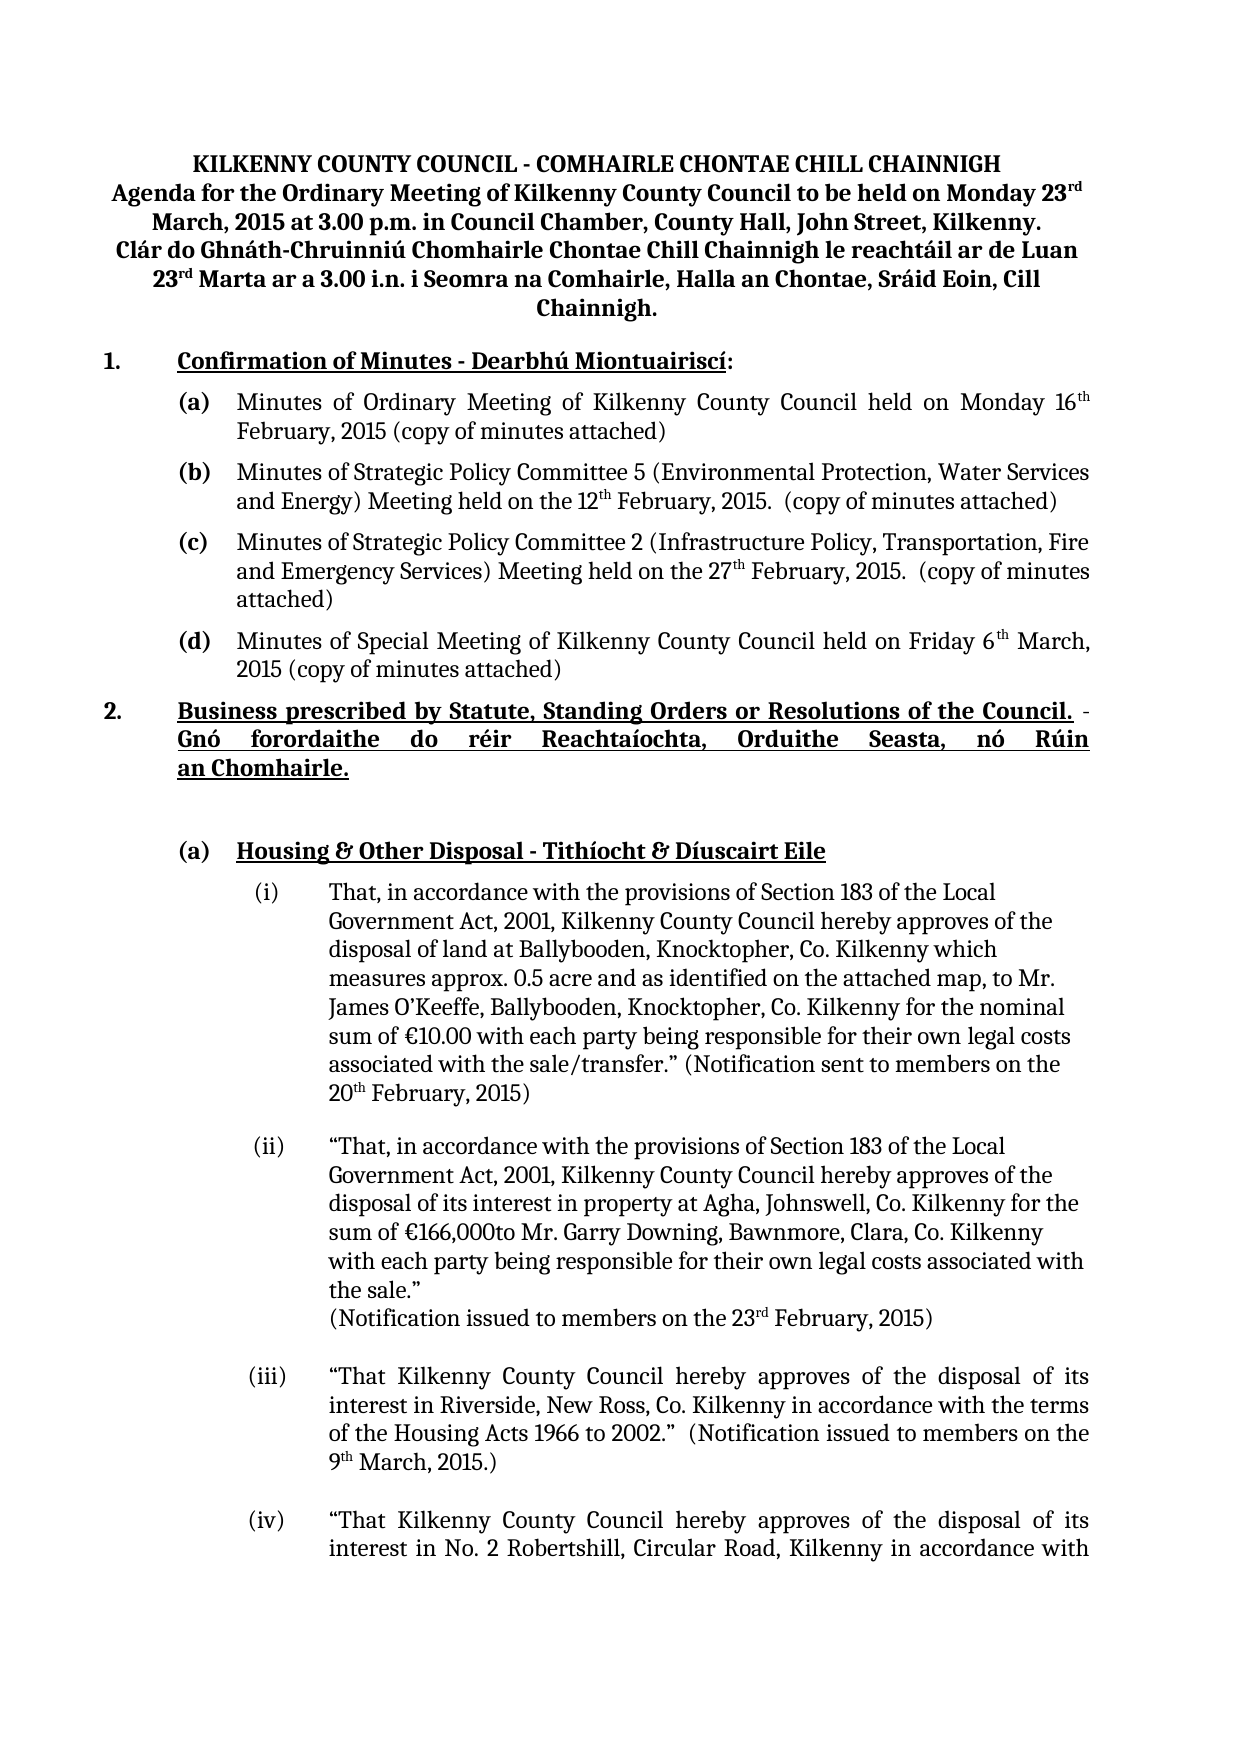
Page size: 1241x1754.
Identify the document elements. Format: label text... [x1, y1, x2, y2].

text (i) That, in accordance with the provisions of Section 183 of the Local Government Act, 2001, Kilkenny County Council hereby approves of the disposal of land at Ballybooden, Knocktopher, Co. Kilkenny which measures approx. 0.5 acre and as identified on the attached map, to Mr. James O’Keeffe, Ballybooden, Knocktopher, Co. Kilkenny for the nominal sum of €10.00 with each party being responsible for their own legal costs associated with the sale/transfer.” (Notification sent to members on the 20th February, 2015) [253, 878, 1090, 1108]
text (ii) “That, in accordance with the provisions of Section 183 of the Local Government Act, 2001, Kilkenny County Council hereby approves of the disposal of its interest in property at Agha, Johnswell, Co. Kilkenny for the sum of €166,000to Mr. Garry Downing, Bawnmore, Clara, Co. Kilkenny with each party being responsible for their own legal costs associated with the sale.” [252, 1132, 1090, 1304]
list (Notification issued to members on the 23rd February, 2015) [236, 1304, 1090, 1333]
text Clár do Ghnáth-Chruinniú Chomhairle Chontae Chill Chainnigh le reachtáil ar de Luan 23rd Marta ar a 3.00 i.n. i Seomra na Comhairle, Halla an Chontae, Sráid Eoin, Cill Chainnigh. [103, 236, 1090, 322]
list Minutes of Special Meeting of Kilkenny County Council held on Friday 6th March, 2015 (copy of minutes attached) [177, 627, 1090, 684]
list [236, 1506, 1090, 1563]
list Minutes of Strategic Policy Committee 5 (Environmental Protection, Water Services and Energy) Meeting held on the 12th February, 2015. (copy of minutes attached) [177, 458, 1090, 515]
list Confirmation of Minutes - Dearbhú Miontuairiscí: [103, 347, 1090, 375]
list (iii) “That Kilkenny County Council hereby approves of the disposal of its interest in Riverside, New Ross, Co. Kilkenny in accordance with the terms of the Housing Acts 1966 to 2002.” (Notification issued to members on the 9th March, 2015.) [236, 1362, 1090, 1477]
text Agenda for the Ordinary Meeting of Kilkenny County Council to be held on Monday 23rd March, 2015 at 3.00 p.m. in Council Chamber, County Hall, , Kilkenny. [103, 179, 1090, 236]
list Business prescribed by Statute, Standing Orders or Resolutions of the Council. -Gnó forordaithe do réir Reachtaíochta, Orduithe Seasta, nó Rúin an Chomhairle. [103, 697, 1090, 783]
list Minutes of Strategic Policy Committee 2 (Infrastructure Policy, Transportation, Fire and Emergency Services) Meeting held on the 27th February, 2015. (copy of minutes attached) [177, 528, 1090, 614]
text KILKENNY COUNTY COUNCIL - COMHAIRLE CHONTAE CHILL CHAINNIGH [103, 150, 1090, 179]
list Housing & Other Disposal - Tithíocht & Díuscairt Eile [177, 837, 1090, 865]
list Minutes of Ordinary Meeting of Kilkenny County Council held on Monday 16th February, 2015 (copy of minutes attached) [177, 388, 1090, 445]
